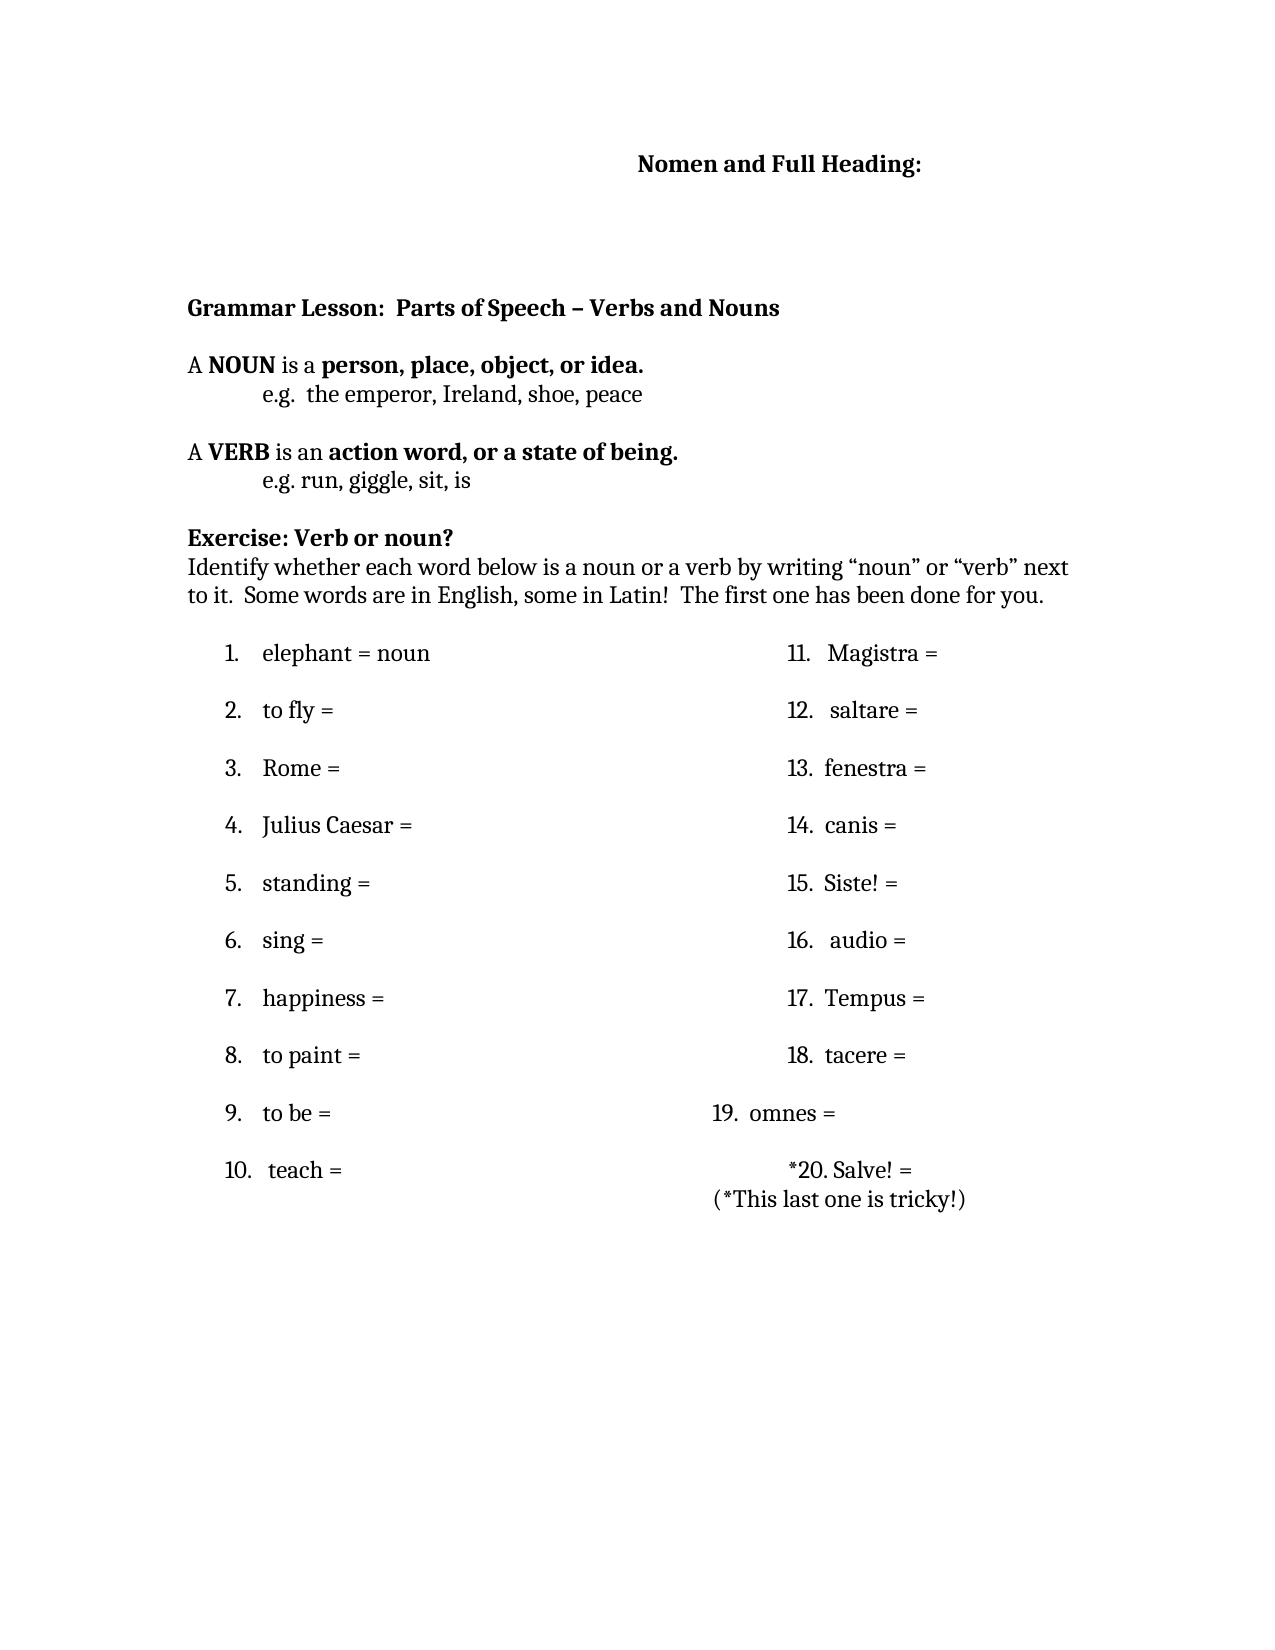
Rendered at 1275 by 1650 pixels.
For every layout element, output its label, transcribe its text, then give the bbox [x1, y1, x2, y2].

list elephant = noun 11. Magistra = [225, 639, 1087, 667]
list to fly = 12. saltare = [225, 696, 1087, 725]
text e.g. run, giggle, sit, is [187, 466, 1087, 495]
list to be = 19. omnes = [225, 1099, 1087, 1127]
text e.g. the emperor, Ireland, shoe, peace [187, 380, 1087, 409]
text Identify whether each word below is a noun or a verb by writing “noun” or “verb” next to it. Some words are in English, some in Latin! The first one has been done for you. [187, 552, 1087, 610]
text Nomen and Full Heading: [187, 150, 1087, 179]
text Exercise: Verb or noun? [187, 524, 1087, 552]
text A VERB is an action word, or a state of being. [187, 437, 1087, 466]
list Julius Caesar = 14. canis = [225, 811, 1087, 840]
list teach = *20. Salve! = [225, 1156, 1087, 1185]
list Rome = 13. fenestra = [225, 754, 1087, 782]
list standing = 15. Siste! = [225, 869, 1087, 897]
list sing = 16. audio = [225, 926, 1087, 955]
list happiness = 17. Tempus = [225, 984, 1087, 1012]
text Grammar Lesson: Parts of Speech – Verbs and Nouns [187, 294, 1087, 322]
text (*This last one is tricky!) [712, 1185, 1087, 1214]
text A NOUN is a person, place, object, or idea. [187, 351, 1087, 380]
list to paint = 18. tacere = [225, 1041, 1087, 1070]
